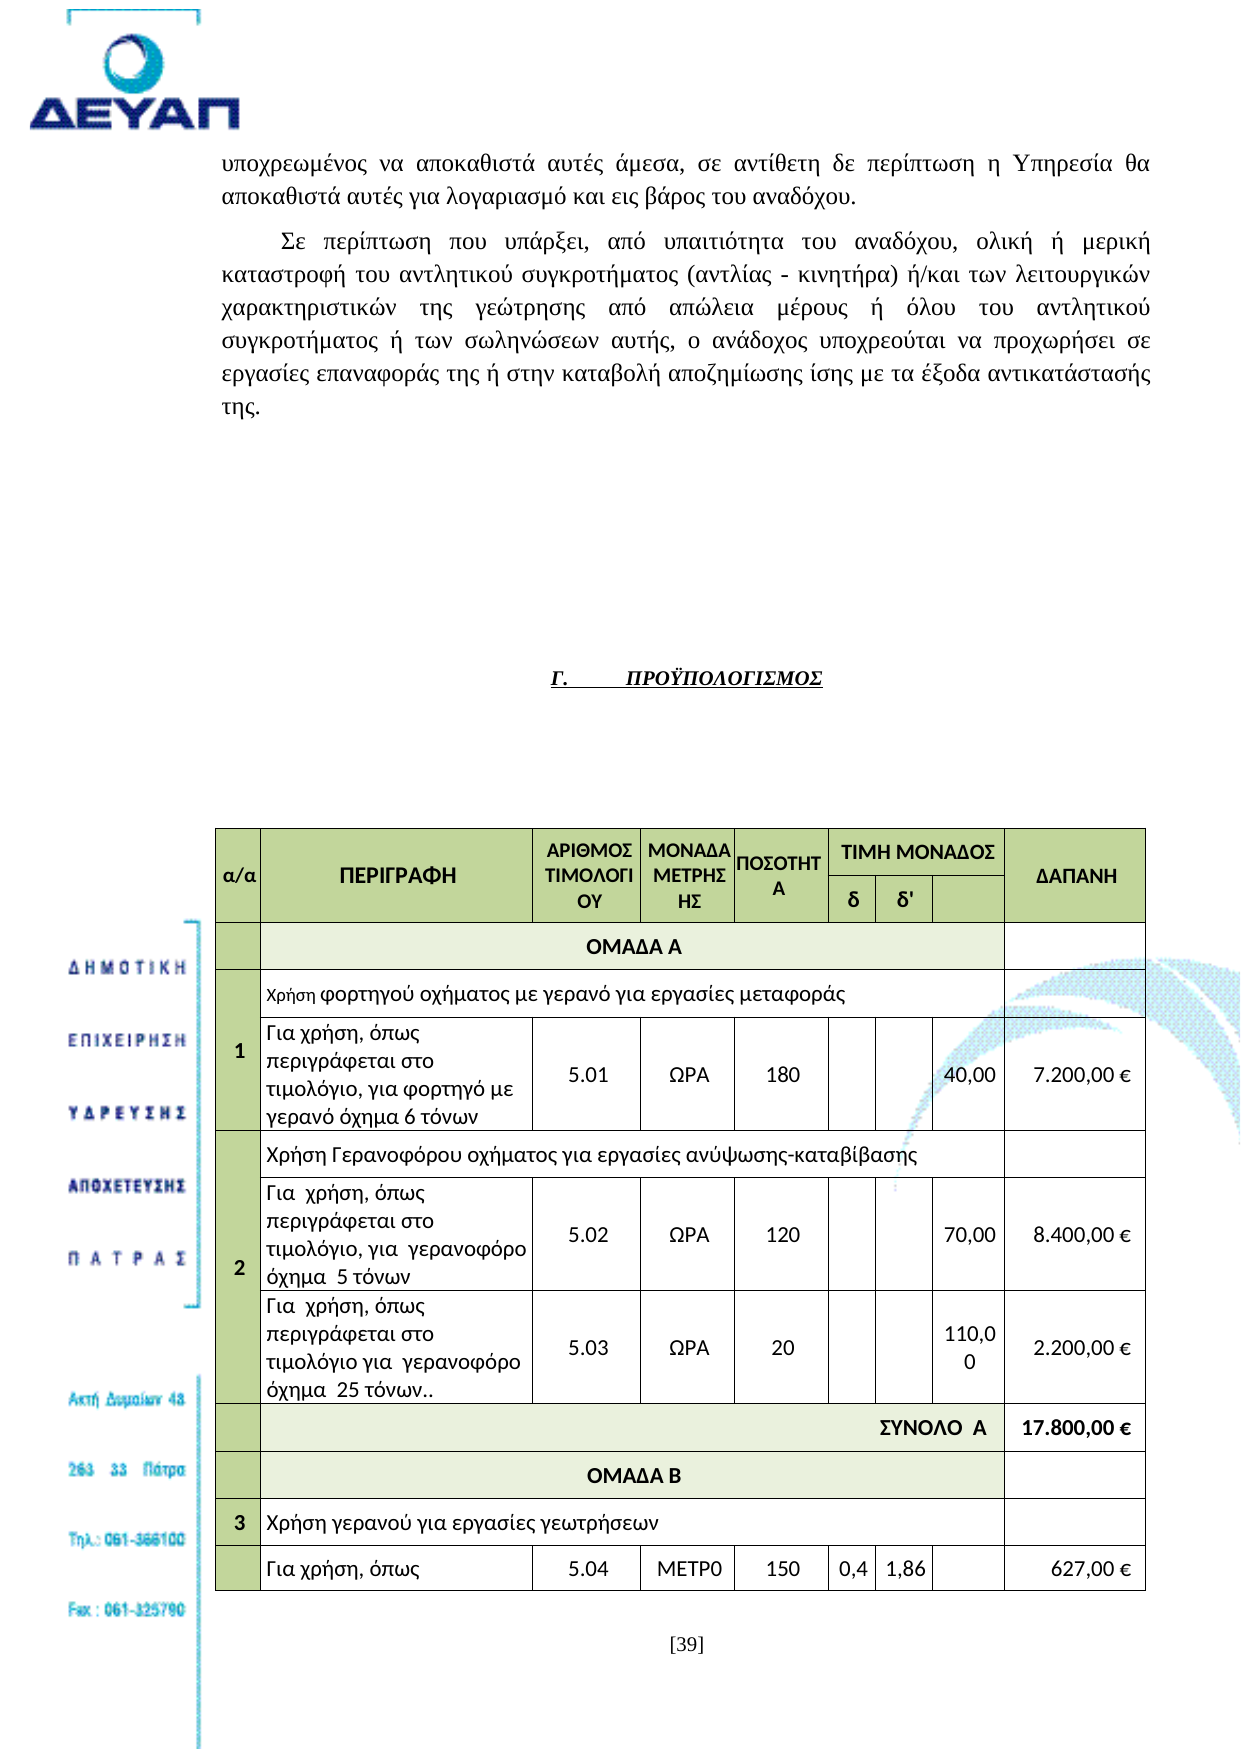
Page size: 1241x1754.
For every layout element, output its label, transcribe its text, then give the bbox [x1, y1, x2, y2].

table_cell 120 [735, 1178, 828, 1290]
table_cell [261, 1546, 532, 1590]
table_cell [1005, 1131, 1145, 1177]
table_cell 5.04 [533, 1546, 640, 1590]
table_cell 3 [216, 1499, 260, 1545]
table_cell δ [829, 876, 875, 922]
table_cell 2 [216, 1131, 260, 1403]
table_cell [1005, 1452, 1145, 1498]
table_cell 110,00 [933, 1291, 1004, 1403]
table_cell [216, 1404, 260, 1451]
table_cell ΩΡΑ [641, 1178, 734, 1290]
table_header ΑΡΙΘΜΟΣ ΤΙΜΟΛΟΓΙΟΥ [533, 829, 640, 922]
table_cell [933, 876, 1004, 922]
table_cell Χρήση φορτηγού οχήματος με γερανό για εργασίες μεταφοράς [261, 970, 1004, 1017]
table_cell 150 [735, 1546, 828, 1590]
table_cell 180 [735, 1018, 828, 1130]
table_cell 1,86 [876, 1546, 932, 1590]
table_cell 2.200,00 € [1005, 1291, 1145, 1403]
table_cell 5.02 [533, 1178, 640, 1290]
table_cell 40,00 [933, 1018, 1004, 1130]
table_cell ΣΥΝΟΛΟ Α [261, 1404, 1004, 1451]
table_cell ΩΡΑ [641, 1291, 734, 1403]
text Σε περίπτωση που υπάρξει, από υπαιτιότητα του αναδόχου, ολική ή μερική καταστροφή του αντλητικού συγκροτήματος (αντλίας - κινητήρα) ή/και των λειτουργικών χαρακτηριστικών της γεώτρησης από απώλεια μέρους ή όλου του αντλητικού συγκροτήματος ή των σωληνώσεων αυτής, ο ανάδοχος υποχρεούται να προχωρήσει σε εργασίες επαναφοράς της ή στην καταβολή αποζημίωσης ίσης με τα έξοδα αντικατάστασής της. [221, 226, 1152, 419]
table_cell 8.400,00 € [1005, 1178, 1145, 1290]
table_cell [829, 1178, 875, 1290]
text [221, 148, 1152, 209]
table_cell [216, 1546, 260, 1590]
table_cell [876, 1291, 932, 1403]
table_cell 17.800,00 € [1005, 1404, 1145, 1451]
table_header ΔΑΠΑΝΗ [1005, 829, 1145, 922]
table_cell Για χρήση, όπως περιγράφεται στο τιμολόγιο, για φορτηγό με γερανό όχημα 6 τόνων [261, 1018, 532, 1130]
table_cell [876, 1178, 932, 1290]
table_cell [1005, 1499, 1145, 1545]
table_header ΜΟΝΑΔΑ ΜΕΤΡΗΣΗΣ [641, 829, 734, 922]
text Γ. ΠΡΟΫΠΟΛΟΓΙΣΜΟΣ [221, 666, 1152, 690]
table_cell ΩΡΑ [641, 1018, 734, 1130]
table_cell 70,00 [933, 1178, 1004, 1290]
picture [29, 9, 1241, 1749]
table_cell ΟΜΑΔΑ Α [261, 923, 1004, 969]
table_cell 20 [735, 1291, 828, 1403]
table_cell [829, 1291, 875, 1403]
table_cell 0,46 [829, 1546, 875, 1590]
table_header ΠΕΡΙΓΡΑΦΗ [261, 829, 532, 922]
table_cell ΜΕΤΡ0 [641, 1546, 734, 1590]
table_header ΠΟΣΟΤΗΤΑ [735, 829, 828, 922]
table_cell Χρήση γερανού για εργασίες γεωτρήσεων [261, 1499, 1004, 1545]
table_cell [1005, 923, 1145, 969]
table_cell ΟΜΑΔΑ Β [261, 1452, 1004, 1498]
table_header α/α [216, 829, 260, 922]
table_cell 5.01 [533, 1018, 640, 1130]
table_header ΤΙΜΗ ΜΟΝΑΔΟΣ [829, 829, 1004, 875]
table_cell 5.03 [533, 1291, 640, 1403]
table_cell [216, 923, 260, 969]
table_cell δ' [876, 876, 932, 922]
table_cell [1005, 970, 1145, 1017]
table_cell [216, 1452, 260, 1498]
table_cell [876, 1018, 932, 1130]
table_cell [829, 1018, 875, 1130]
table_cell 627,00 € [1005, 1546, 1145, 1590]
table_cell Χρήση Γερανοφόρου οχήματος για εργασίες ανύψωσης-καταβίβασης [261, 1131, 1004, 1177]
table_cell 7.200,00 € [1005, 1018, 1145, 1130]
table_cell Για χρήση, όπως περιγράφεται στο τιμολόγιο για γερανοφόρο όχημα 25 τόνων.. [261, 1291, 532, 1403]
table_cell Για χρήση, όπως περιγράφεται στο τιμολόγιο, για γερανοφόρο όχημα 5 τόνων [261, 1178, 532, 1290]
table_cell [933, 1546, 1004, 1590]
table_cell 1 [216, 970, 260, 1130]
